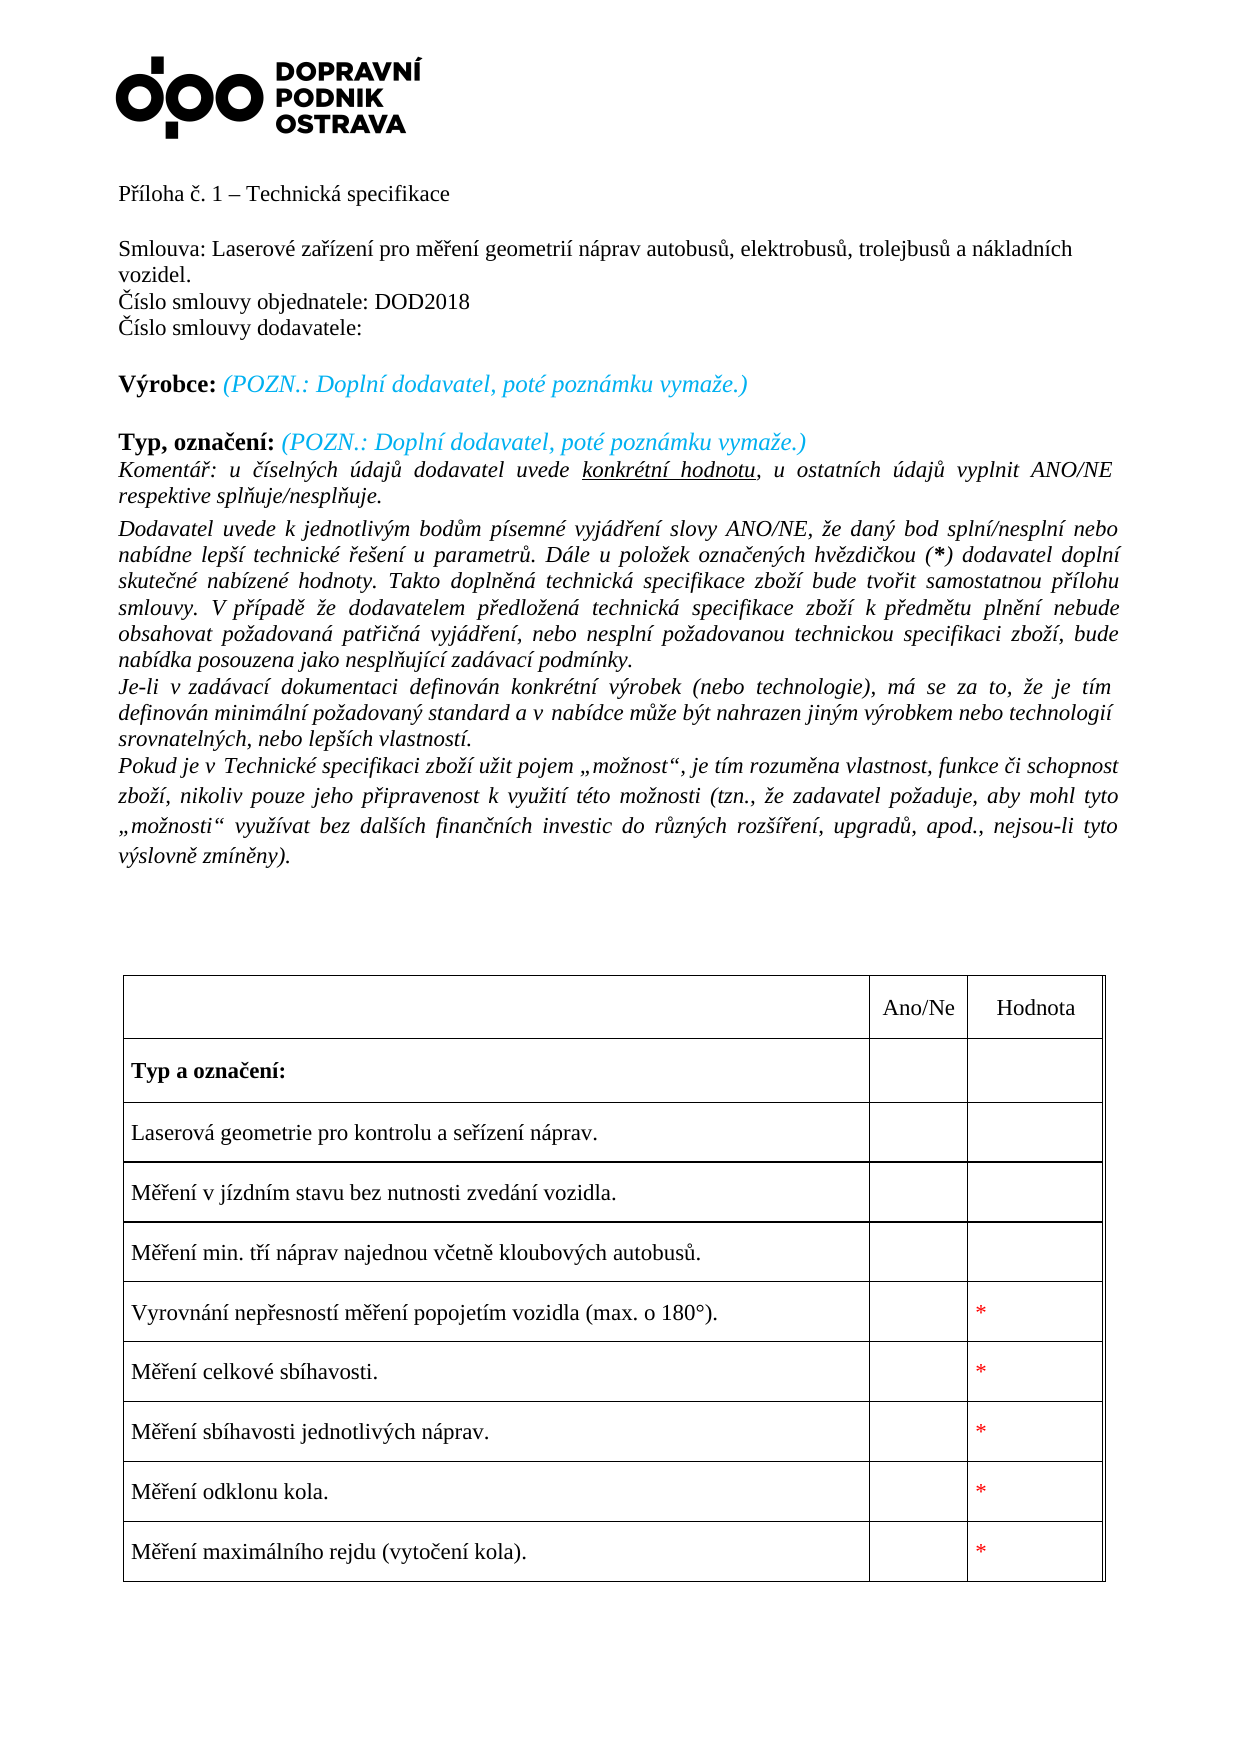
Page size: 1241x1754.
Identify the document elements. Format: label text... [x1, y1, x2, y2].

table_cell [870, 1402, 967, 1461]
list Pokud je v Technické specifikaci zboží užit pojem „možnost“, je tím rozuměna vlastnost, funkce či schopnost zboží, nikoliv pouze jeho připravenost k využití této možnosti (tzn., že zadavatel požaduje, aby mohl tyto „možnosti“ využívat bez dalších finančních investic do různých rozšíření, upgradů, apod., nejsou-li tyto výslovně zmíněny). [118, 752, 1122, 869]
text Komentář: u číselných údajů dodavatel uvede konkrétní hodnotu, u ostatních údajů vyplnit ANO/NE respektive splňuje/nesplňuje. [118, 456, 1115, 508]
table_cell Měření v jízdním stavu bez nutnosti zvedání vozidla. [124, 1163, 869, 1221]
table_cell * [968, 1462, 1102, 1521]
table_cell * [968, 1522, 1102, 1581]
text Výrobce: (POZN.: Doplní dodavatel, poté poznámku vymaže.) [118, 369, 1115, 398]
table_cell Laserová geometrie pro kontrolu a seřízení náprav. [124, 1103, 869, 1161]
table_cell [870, 1223, 967, 1281]
table_cell * [968, 1282, 1102, 1341]
text Typ, označení: (POZN.: Doplní dodavatel, poté poznámku vymaže.) [118, 427, 1115, 456]
table_header Hodnota [968, 976, 1102, 1038]
text Číslo smlouvy objednatele: DOD2018 [118, 288, 1004, 314]
table_cell [968, 1163, 1102, 1221]
table_cell Typ a označení: [124, 1039, 869, 1102]
list Příloha č. 1 – Technická specifikace [118, 180, 1122, 206]
table_cell Měření sbíhavosti jednotlivých náprav. [124, 1402, 869, 1461]
table_cell Měření maximálního rejdu (vytočení kola). [124, 1522, 869, 1581]
table_cell [870, 1522, 967, 1581]
table_cell * [968, 1402, 1102, 1461]
table_cell [870, 1163, 967, 1221]
table_cell [870, 1462, 967, 1521]
table_cell [870, 1282, 967, 1341]
text Smlouva: Laserové zařízení pro měření geometrií náprav autobusů, elektrobusů, trolejbusů a nákladních vozidel. [118, 235, 1122, 288]
text Je-li v zadávací dokumentaci definován konkrétní výrobek (nebo technologie), má se za to, že je tím definován minimální požadovaný standard a v nabídce může být nahrazen jiným výrobkem nebo technologií srovnatelných, nebo lepších vlastností. [118, 673, 1115, 752]
table_header [124, 976, 869, 1038]
table_cell [968, 1039, 1102, 1102]
picture [115, 56, 423, 139]
table_cell * [968, 1342, 1102, 1401]
table_cell Vyrovnání nepřesností měření popojetím vozidla (max. o 180°). [124, 1282, 869, 1341]
table_cell Měření min. tří náprav najednou včetně kloubových autobusů. [124, 1223, 869, 1281]
table_header Ano/Ne [870, 976, 967, 1038]
table_cell [968, 1103, 1102, 1161]
text Číslo smlouvy dodavatele: [118, 314, 1004, 341]
text Dodavatel uvede k jednotlivým bodům písemné vyjádření slovy ANO/NE, že daný bod splní/nesplní nebo nabídne lepší technické řešení u parametrů. Dále u položek označených hvězdičkou (*) dodavatel doplní skutečné nabízené hodnoty. Takto doplněná technická specifikace zboží bude tvořit samostatnou přílohu smlouvy. V případě že dodavatelem předložená technická specifikace zboží k předmětu plnění nebude obsahovat požadovaná patřičná vyjádření, nebo nesplní požadovanou technickou specifikaci zboží, bude nabídka posouzena jako nesplňující zadávací podmínky. [118, 514, 1122, 673]
table_cell Měření celkové sbíhavosti. [124, 1342, 869, 1401]
table_cell Měření odklonu kola. [124, 1462, 869, 1521]
table_cell [968, 1223, 1102, 1281]
table_cell [870, 1039, 967, 1102]
table_cell [870, 1103, 967, 1161]
table_cell [870, 1342, 967, 1401]
